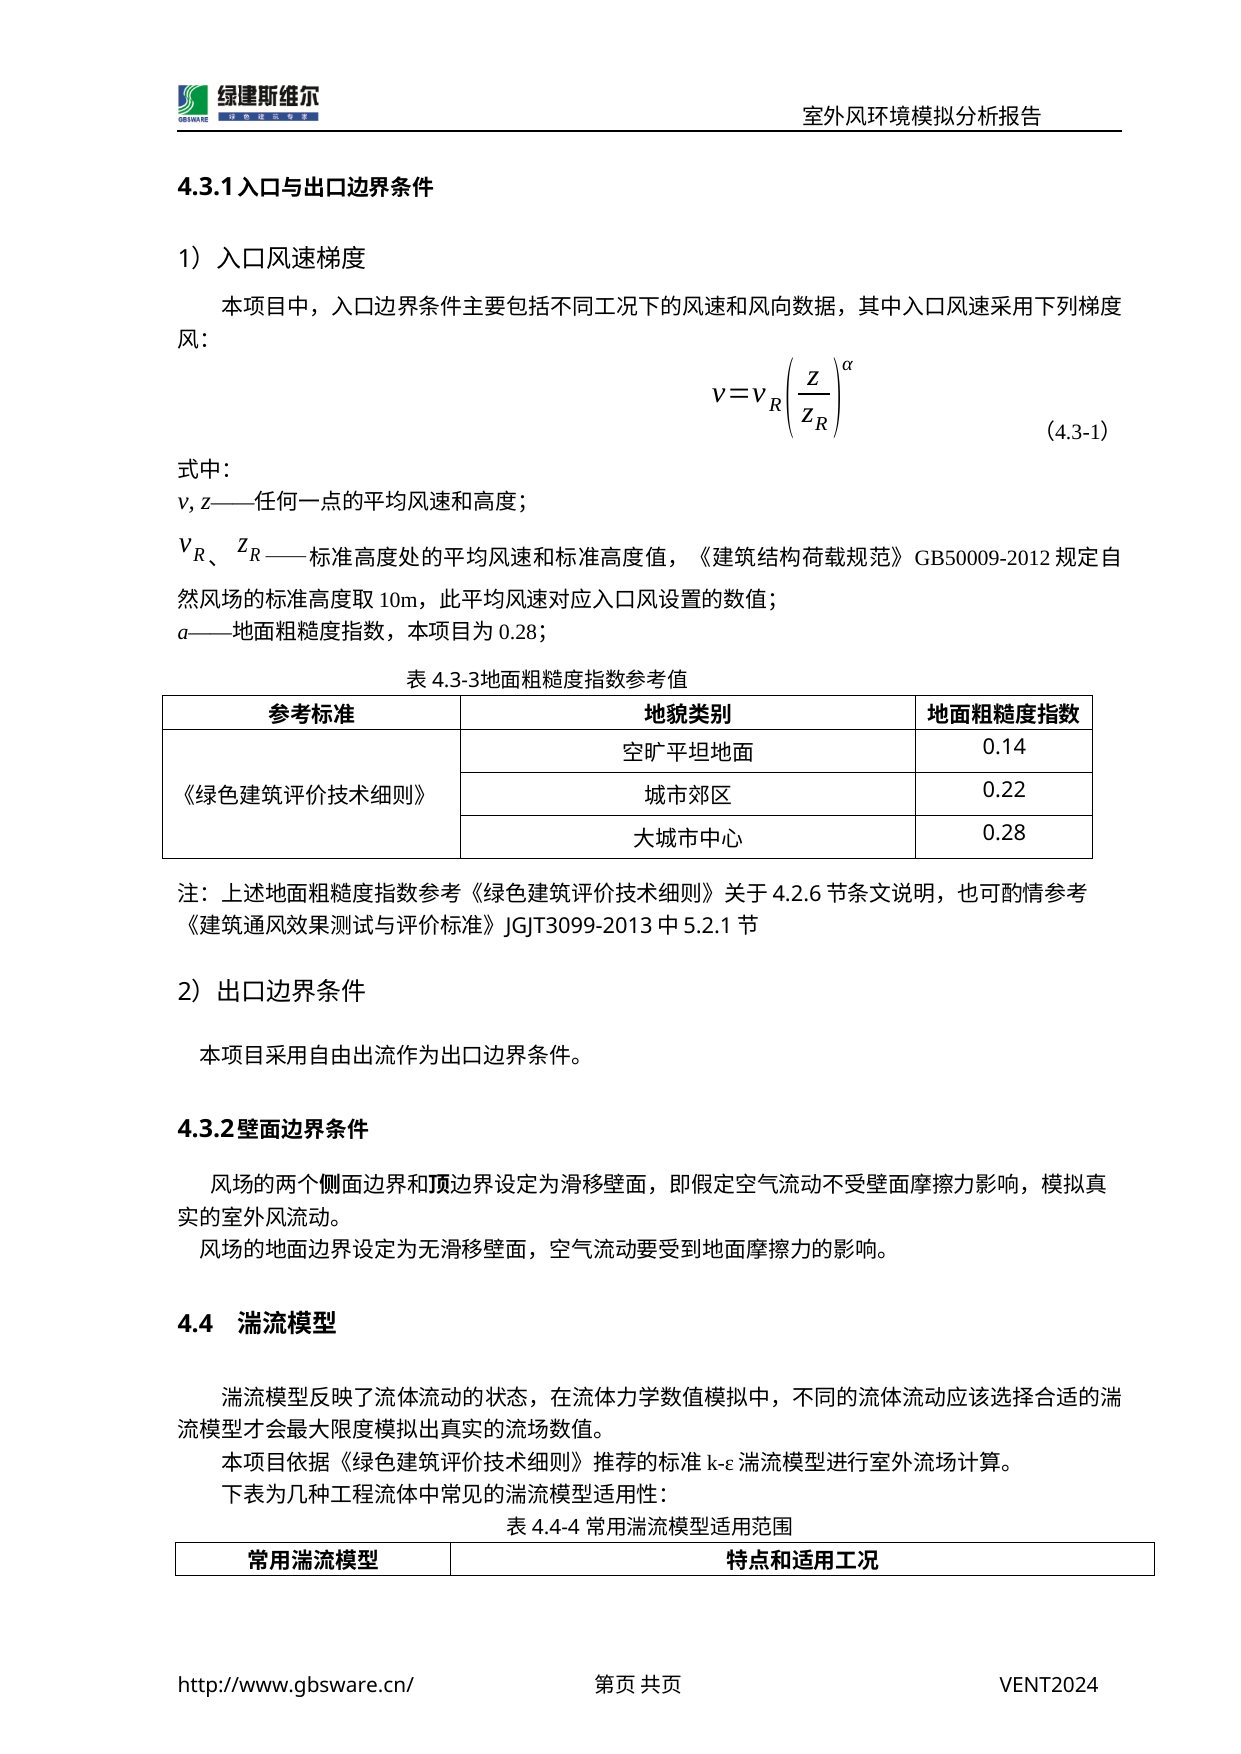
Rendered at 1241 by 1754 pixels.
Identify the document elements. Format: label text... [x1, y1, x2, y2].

table_cell 0.14 [916, 730, 1092, 772]
subtitle 壁面边界条件 [177, 1095, 1122, 1160]
text 下表为几种工程流体中常见的湍流模型适用性： [177, 1477, 1122, 1509]
table_cell 空旷平坦地面 [461, 730, 915, 772]
text 风场的两个侧面边界和顶边界设定为滑移壁面，即假定空气流动不受壁面摩擦力影响，模拟真实的室外风流动。 [177, 1167, 1122, 1232]
text 湍流模型反映了流体流动的状态，在流体力学数值模拟中，不同的流体流动应该选择合适的湍流模型才会最大限度模拟出真实的流场数值。 [177, 1379, 1122, 1444]
subtitle 湍流模型 [177, 1289, 1122, 1354]
text 2）出口边界条件 [177, 957, 1122, 1022]
table_header 地貌类别 [461, 696, 915, 729]
table_cell 0.28 [916, 816, 1092, 858]
text v, z——任何一点的平均风速和高度； [177, 484, 1122, 516]
table_cell 0.22 [916, 773, 1092, 815]
subtitle 入口与出口边界条件 [177, 153, 1122, 218]
table_header 常用湍流模型 [176, 1543, 450, 1575]
table_header 地面粗糙度指数 [916, 696, 1092, 729]
text 本项目依据《绿色建筑评价技术细则》推荐的标准k-ε湍流模型进行室外流场计算。 [177, 1444, 1122, 1477]
text （4.3-1） [177, 354, 1122, 451]
text 式中： [177, 451, 1122, 484]
text 1）入口风速梯度 [177, 224, 1122, 289]
table_cell 大城市中心 [461, 816, 915, 858]
table_cell 城市郊区 [461, 773, 915, 815]
text a——地面粗糙度指数，本项目为0.28； [177, 614, 1122, 646]
text 、 ——标准高度处的平均风速和标准高度值，《建筑结构荷载规范》GB50009-2012规定自然风场的标准高度取10m，此平均风速对应入口风设置的数值； [177, 516, 1122, 614]
text 风场的地面边界设定为无滑移壁面，空气流动要受到地面摩擦力的影响。 [177, 1232, 1122, 1264]
picture [177, 82, 320, 124]
text 本项目中，入口边界条件主要包括不同工况下的风速和风向数据，其中入口风速采用下列梯度风： [177, 289, 1122, 354]
table_cell 《绿色建筑评价技术细则》 [163, 730, 460, 858]
text 本项目采用自由出流作为出口边界条件。 [177, 1038, 1122, 1070]
text 注：上述地面粗糙度指数参考《绿色建筑评价技术细则》关于4.2.6节条文说明，也可酌情参考《建筑通风效果测试与评价标准》JGJT3099-2013中5.2.1节 [177, 875, 1122, 940]
table_header 特点和适用工况 [451, 1543, 1154, 1575]
table_header 参考标准 [163, 696, 460, 729]
